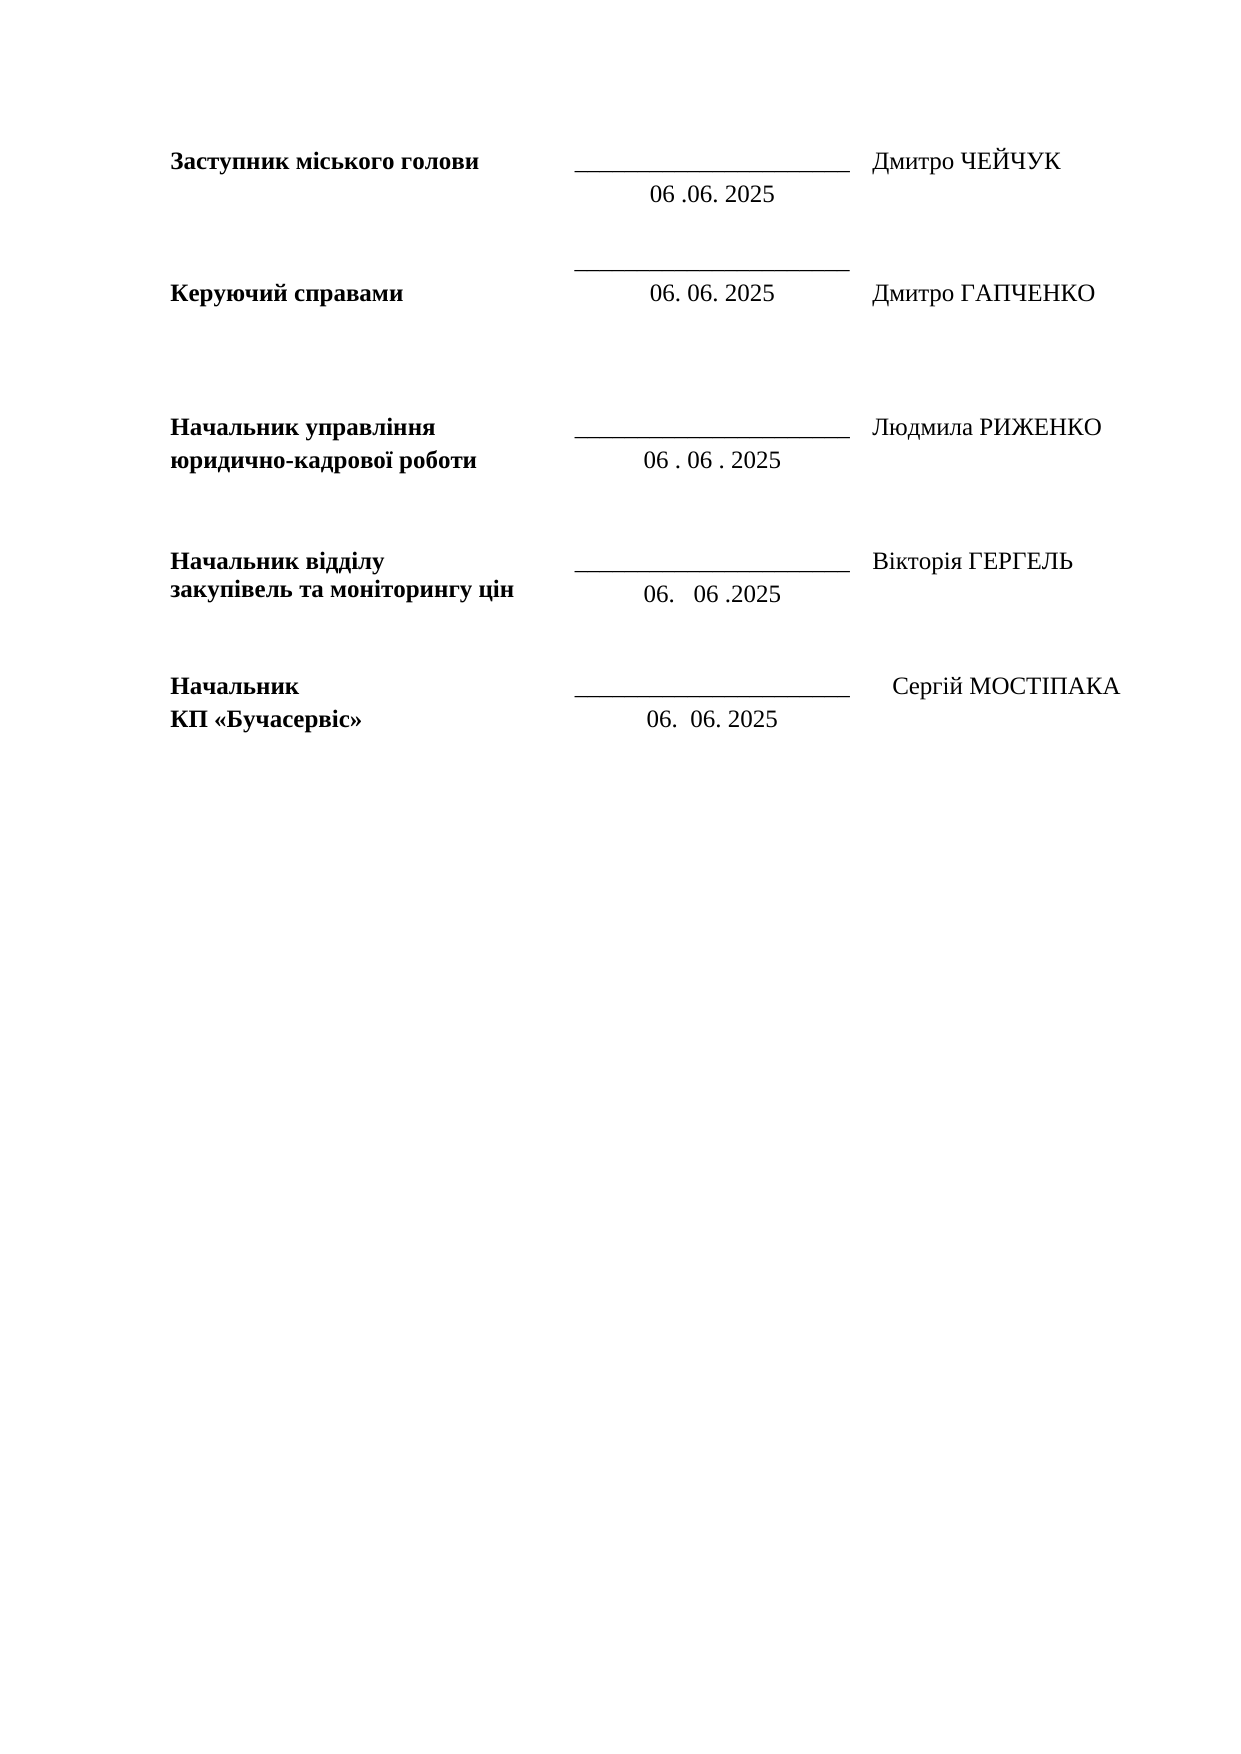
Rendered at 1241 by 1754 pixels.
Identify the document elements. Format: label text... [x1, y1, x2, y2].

table_cell Вікторія ГЕРГЕЛЬ [861, 513, 1152, 638]
table_header Заступник міського голови Керуючий справами [159, 146, 563, 379]
table_cell ______________________ 06. 06. 2025 [563, 638, 861, 772]
table_cell ______________________ 06 . 06 . 2025 [563, 379, 861, 513]
table_cell ______________________ 06. 06 .2025 [563, 513, 861, 638]
table_cell Начальник КП «Бучасервіс» [159, 638, 563, 772]
table_cell Людмила РИЖЕНКО [861, 379, 1152, 513]
table_cell Начальник відділу закупівель та моніторингу цін [159, 513, 563, 638]
table_cell Сергій МОСТІПАКА [861, 638, 1152, 772]
table_header ______________________ 06 .06. 2025 ______________________ 06. 06. 2025 [563, 146, 861, 379]
table_cell Начальник управління юридично-кадрової роботи [159, 379, 563, 513]
table_header Дмитро ЧЕЙЧУК Дмитро ГАПЧЕНКО [861, 146, 1152, 379]
